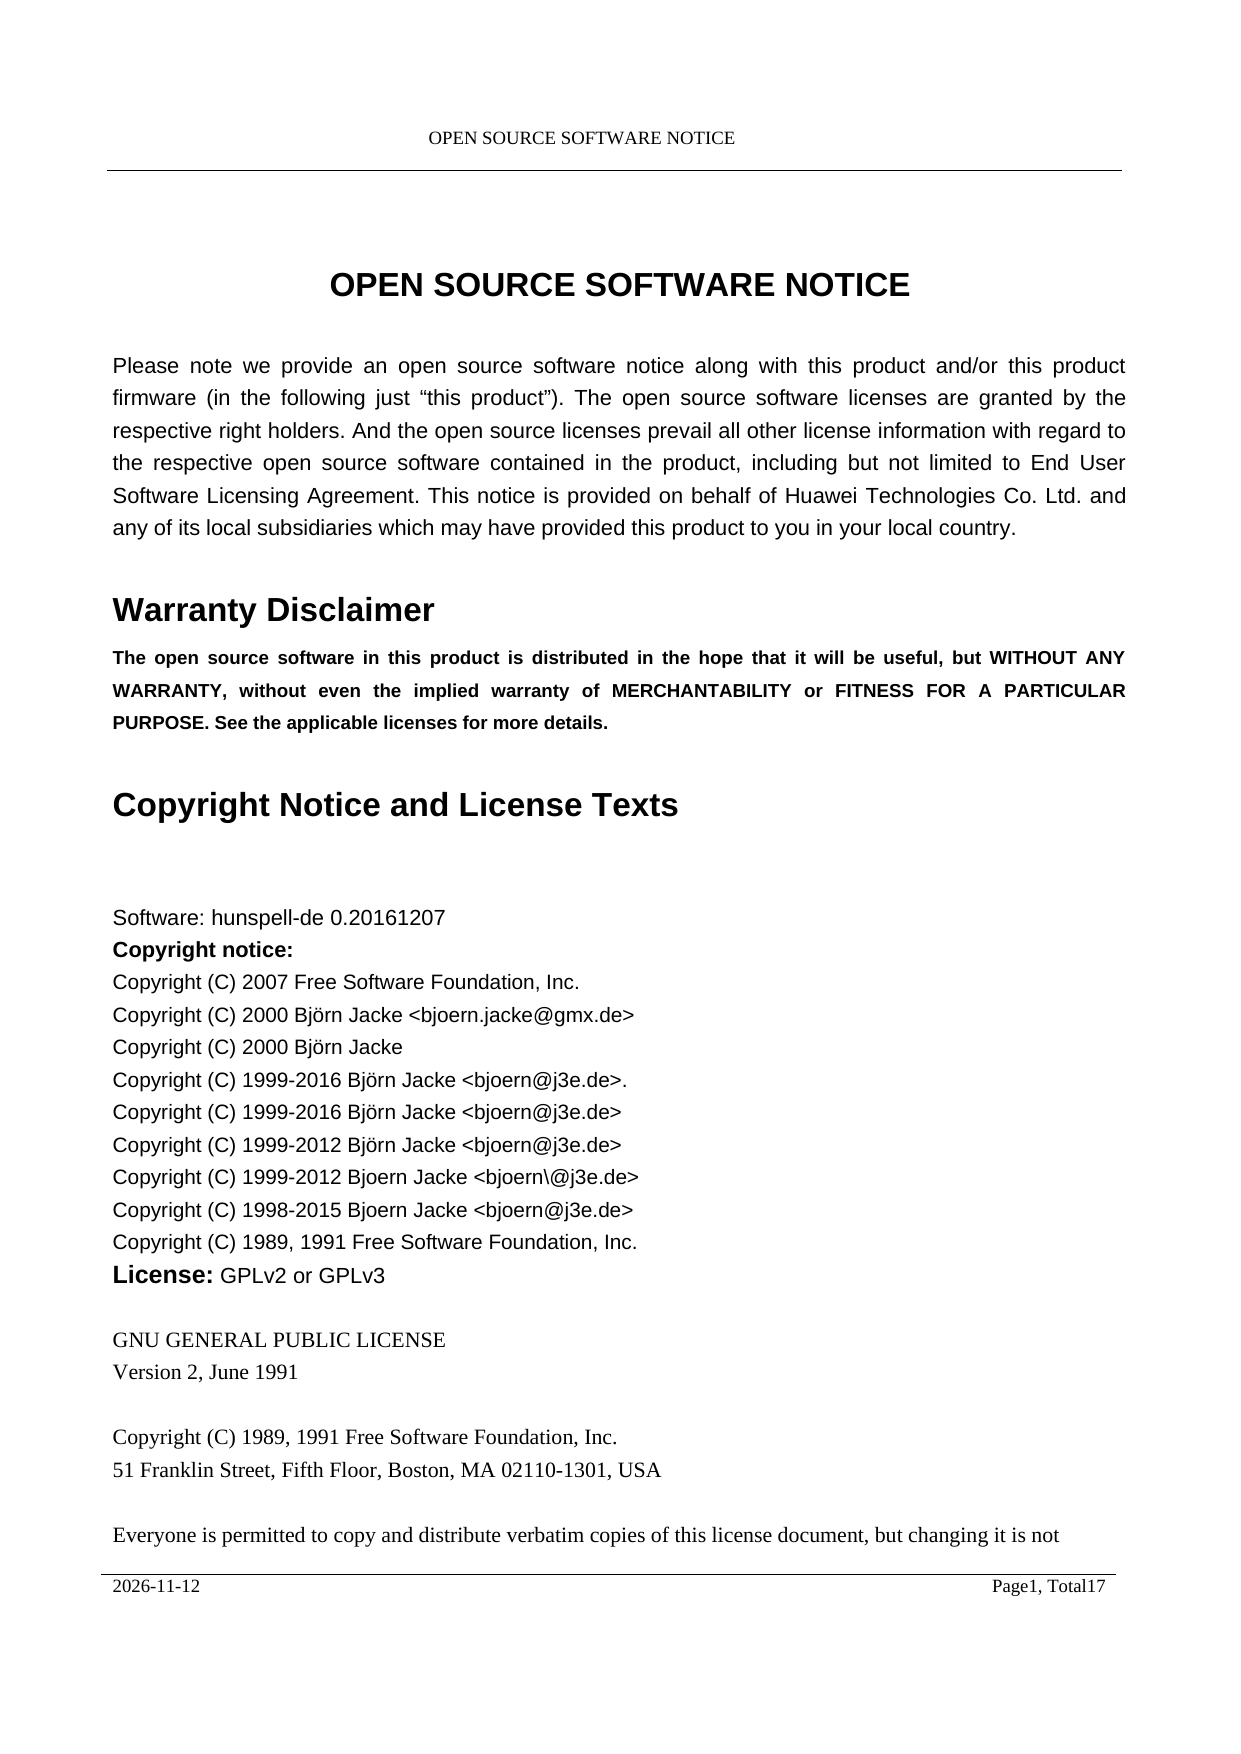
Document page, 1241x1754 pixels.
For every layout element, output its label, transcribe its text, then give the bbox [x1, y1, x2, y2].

text Copyright notice: [112, 933, 1128, 966]
text Copyright (C) 1999-2016 Björn Jacke <bjoern@j3e.de>. [112, 1063, 1128, 1096]
text Copyright (C) 1998-2015 Bjoern Jacke <bjoern@j3e.de> [112, 1193, 1128, 1226]
text OPEN SOURCE SOFTWARE NOTICE [112, 251, 1128, 316]
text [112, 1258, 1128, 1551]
text Copyright (C) 1999-2016 Björn Jacke <bjoern@j3e.de> [112, 1096, 1128, 1128]
text Copyright (C) 2007 Free Software Foundation, Inc. [112, 966, 1128, 998]
text Copyright (C) 1999-2012 Björn Jacke <bjoern@j3e.de> [112, 1128, 1128, 1161]
text Copyright Notice and License Texts [112, 771, 1128, 836]
text Warranty Disclaimer [112, 576, 1128, 641]
text Please note we provide an open source software notice along with this product and/or this product firmware (in the following just “this product”). The open source software licenses are granted by the respective right holders. And the open source licenses prevail all other license information with regard to the respective open source software contained in the product, including but not limited to End User Software Licensing Agreement. This notice is provided on behalf of Huawei Technologies Co. Ltd. and any of its local subsidiaries which may have provided this product to you in your local country. [112, 349, 1128, 544]
text Software: hunspell-de 0.20161207 [112, 901, 1128, 933]
text Copyright (C) 1999-2012 Bjoern Jacke <bjoern\@j3e.de> [112, 1161, 1128, 1193]
text Copyright (C) 1989, 1991 Free Software Foundation, Inc. [112, 1226, 1128, 1258]
text Copyright (C) 2000 Björn Jacke [112, 1031, 1128, 1063]
text The open source software in this product is distributed in the hope that it will be useful, but WITHOUT ANY WARRANTY, without even the implied warranty of MERCHANTABILITY or FITNESS FOR A PARTICULAR PURPOSE. See the applicable licenses for more details. [112, 641, 1128, 739]
text Copyright (C) 2000 Björn Jacke <bjoern.jacke@gmx.de> [112, 998, 1128, 1031]
